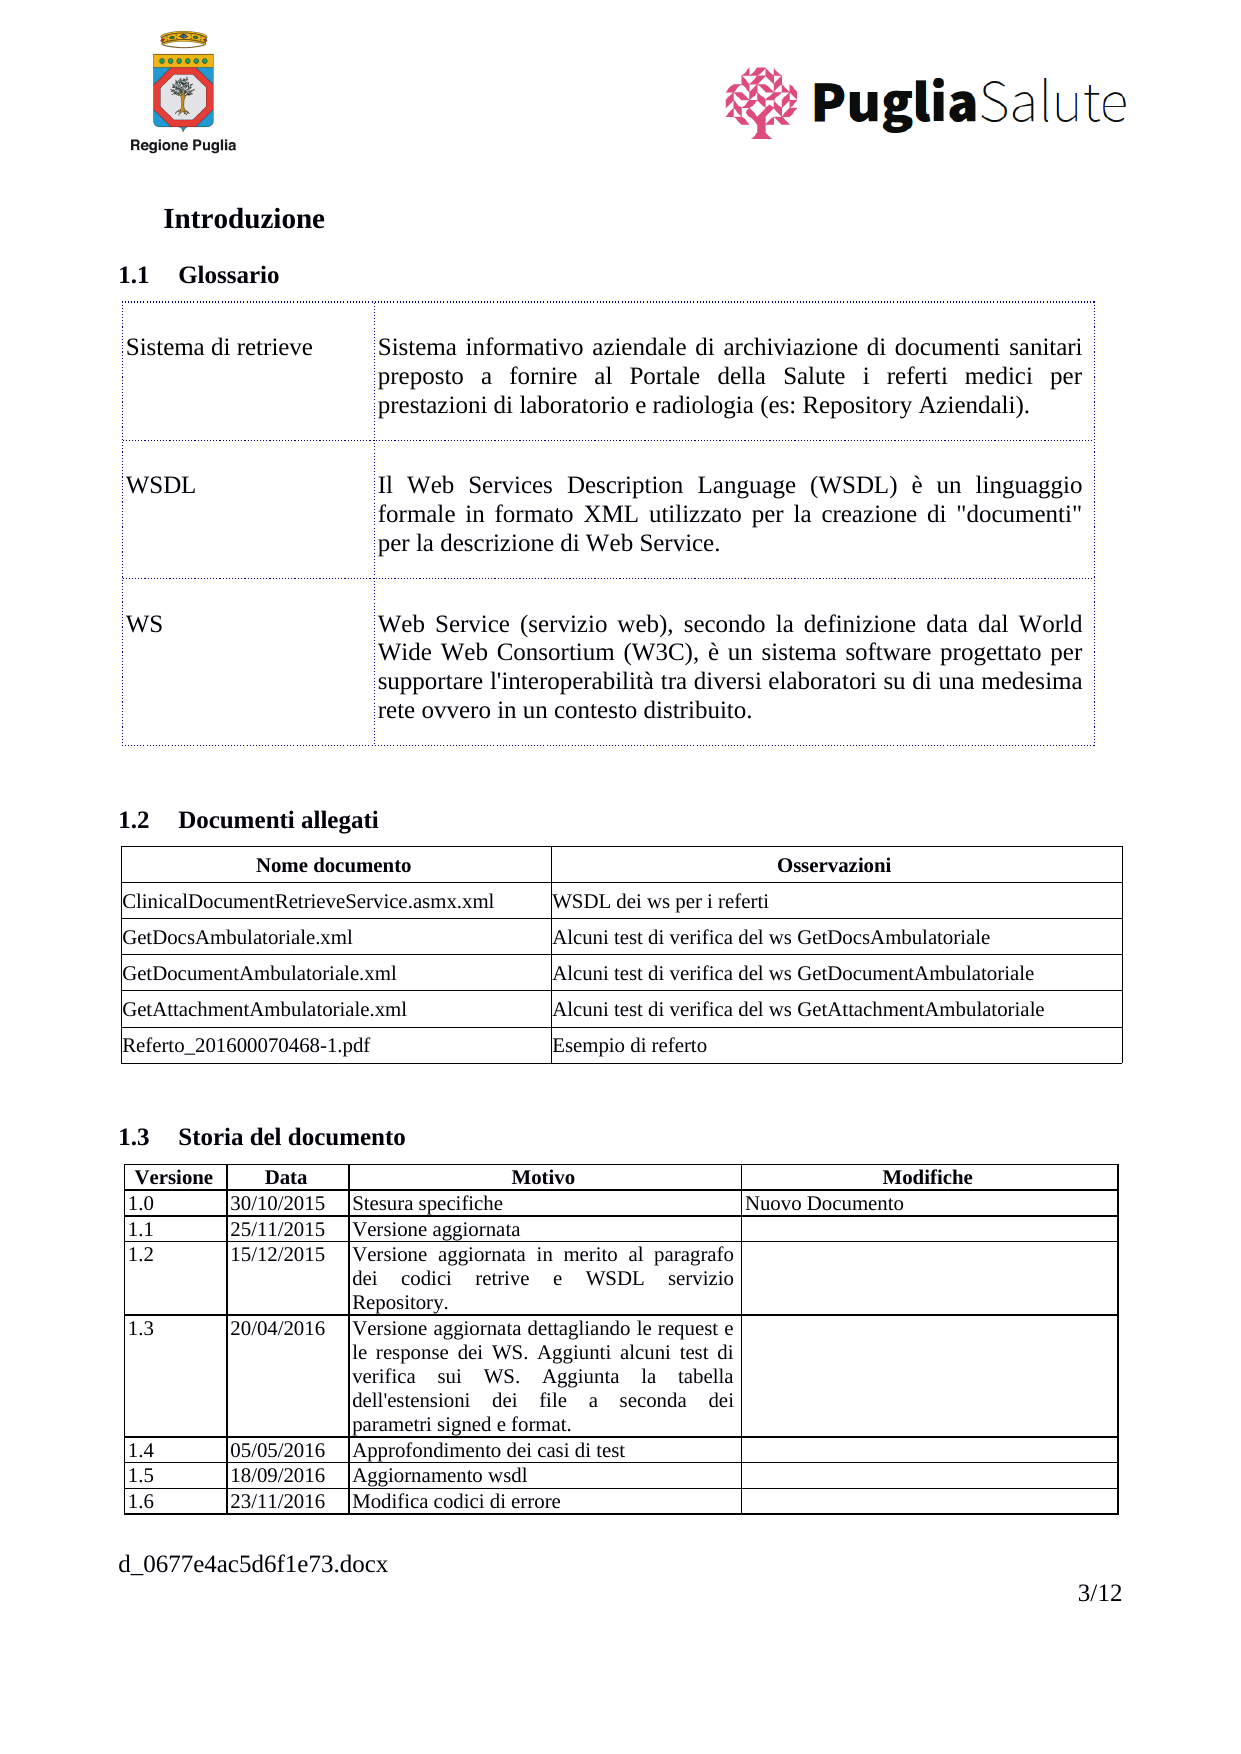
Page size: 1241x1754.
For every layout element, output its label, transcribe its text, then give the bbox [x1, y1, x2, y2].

table_header Modifiche [742, 1165, 1117, 1189]
table_cell Modifica codici di errore [350, 1489, 741, 1513]
table_cell Alcuni test di verifica del ws GetDocsAmbulatoriale [552, 919, 1122, 954]
table_cell Esempio di referto [552, 1028, 1122, 1062]
table_cell 15/12/2015 [228, 1242, 348, 1314]
table_cell GetAttachmentAmbulatoriale.xml [122, 991, 551, 1026]
table_cell 30/10/2015 [228, 1191, 348, 1215]
table_cell GetDocsAmbulatoriale.xml [122, 919, 551, 954]
table_header Motivo [350, 1165, 741, 1189]
table_cell 23/11/2016 [228, 1489, 348, 1513]
table_cell Il Web Services Description Language (WSDL) è un linguaggio formale in formato XML utilizzato per la creazione di "documenti" per la descrizione di Web Service. [374, 440, 1094, 578]
table_header Nome documento [122, 847, 551, 882]
table_cell WS [122, 578, 374, 744]
table_cell Alcuni test di verifica del ws GetAttachmentAmbulatoriale [552, 991, 1122, 1026]
table_header Osservazioni [552, 847, 1122, 882]
table_cell 18/09/2016 [228, 1463, 348, 1487]
table_cell 1.2 [125, 1242, 226, 1314]
table_cell Web Service (servizio web), secondo la definizione data dal World Wide Web Consortium (W3C), è un sistema software progettato per supportare l'interoperabilità tra diversi elaboratori su di una medesima rete ovvero in un contesto distribuito. [374, 578, 1094, 744]
table_cell [742, 1217, 1117, 1241]
table_header Data [228, 1165, 348, 1189]
picture [118, 26, 250, 158]
table_cell WSDL [122, 440, 374, 578]
table_cell 1.1 [125, 1217, 226, 1241]
table_cell ClinicalDocumentRetrieveService.asmx.xml [122, 883, 551, 918]
table_cell Alcuni test di verifica del ws GetDocumentAmbulatoriale [552, 955, 1122, 990]
list Glossario [118, 260, 1122, 289]
picture [718, 64, 1132, 139]
table_cell 25/11/2015 [228, 1217, 348, 1241]
table_cell [742, 1463, 1117, 1487]
table_cell 1.3 [125, 1316, 226, 1436]
table_header Sistema informativo aziendale di archiviazione di documenti sanitari preposto a fornire al Portale della Salute i referti medici per prestazioni di laboratorio e radiologia (es: Repository Aziendali). [374, 301, 1094, 439]
table_cell 20/04/2016 [228, 1316, 348, 1436]
list Storia del documento [118, 1122, 1122, 1151]
table_cell Aggiornamento wsdl [350, 1463, 741, 1487]
list Documenti allegati [118, 805, 1122, 834]
table_cell GetDocumentAmbulatoriale.xml [122, 955, 551, 990]
table_header Versione [125, 1165, 226, 1189]
table_cell WSDL dei ws per i referti [552, 883, 1122, 918]
table_cell Approfondimento dei casi di test [350, 1438, 741, 1462]
table_cell Nuovo Documento [742, 1191, 1117, 1215]
list Introduzione [118, 202, 1122, 235]
table_cell 1.0 [125, 1191, 226, 1215]
table_cell [742, 1242, 1117, 1314]
table_cell [742, 1316, 1117, 1436]
table_cell [742, 1489, 1117, 1513]
table_cell 1.6 [125, 1489, 226, 1513]
table_cell [742, 1438, 1117, 1462]
table_header Sistema di retrieve [122, 301, 374, 439]
table_cell Versione aggiornata [350, 1217, 741, 1241]
table_cell 05/05/2016 [228, 1438, 348, 1462]
table_cell Referto_201600070468-1.pdf [122, 1028, 551, 1062]
table_cell 1.5 [125, 1463, 226, 1487]
table_cell 1.4 [125, 1438, 226, 1462]
table_cell Stesura specifiche [350, 1191, 741, 1215]
table_cell Versione aggiornata dettagliando le request e le response dei WS. Aggiunti alcuni test di verifica sui WS. Aggiunta la tabella dell'estensioni dei file a seconda dei parametri signed e format. [350, 1316, 741, 1436]
table_cell Versione aggiornata in merito al paragrafo dei codici retrive e WSDL servizio Repository. [350, 1242, 741, 1314]
